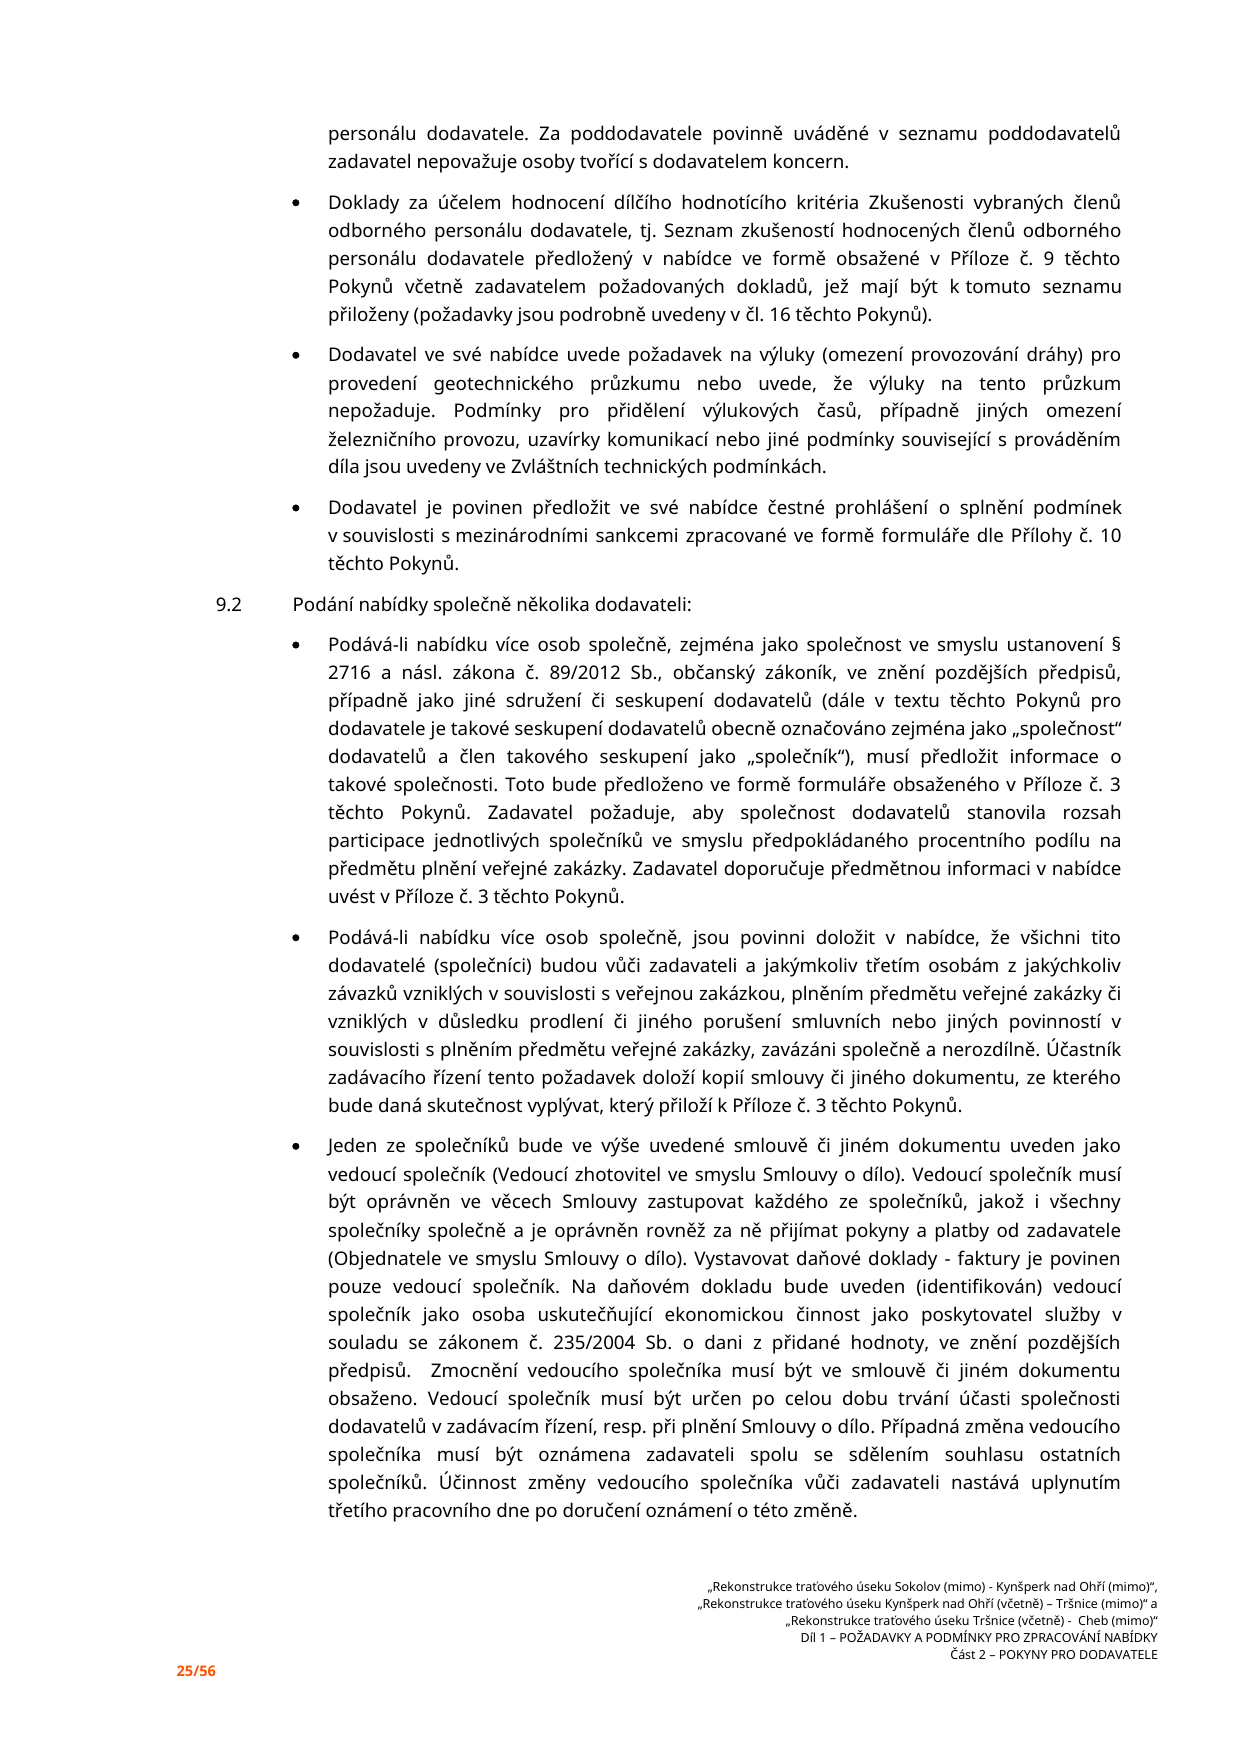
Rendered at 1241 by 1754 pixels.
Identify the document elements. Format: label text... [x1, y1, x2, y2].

text Doklady za účelem hodnocení dílčího hodnotícího kritéria Zkušenosti vybraných členů odborného personálu dodavatele, tj. Seznam zkušeností hodnocených členů odborného personálu dodavatele předložený v nabídce ve formě obsažené v Příloze č. 9 těchto Pokynů včetně zadavatelem požadovaných dokladů, jež mají být k tomuto seznamu přiloženy (požadavky jsou podrobně uvedeny v čl. 16 těchto Pokynů). [292, 189, 1122, 327]
text Podání nabídky společně několika dodavateli: [216, 591, 1122, 616]
text Podává-li nabídku více osob společně, jsou povinni doložit v nabídce, že všichni tito dodavatelé (společníci) budou vůči zadavateli a jakýmkoliv třetím osobám z jakýchkoliv závazků vzniklých v souvislosti s veřejnou zakázkou, plněním předmětu veřejné zakázky či vzniklých v důsledku prodlení či jiného porušení smluvních nebo jiných povinností v souvislosti s plněním předmětu veřejné zakázky, zavázáni společně a nerozdílně. Účastník zadávacího řízení tento požadavek doloží kopií smlouvy či jiného dokumentu, ze kterého bude daná skutečnost vyplývat, který přiloží k Příloze č. 3 těchto Pokynů. [292, 924, 1122, 1118]
text Jeden ze společníků bude ve výše uvedené smlouvě či jiném dokumentu uveden jako vedoucí společník (Vedoucí zhotovitel ve smyslu Smlouvy o dílo). Vedoucí společník musí být oprávněn ve věcech Smlouvy zastupovat každého ze společníků, jakož i všechny společníky společně a je oprávněn rovněž za ně přijímat pokyny a platby od zadavatele (Objednatele ve smyslu Smlouvy o dílo). Vystavovat daňové doklady - faktury je povinen pouze vedoucí společník. Na daňovém dokladu bude uveden (identifikován) vedoucí společník jako osoba uskutečňující ekonomickou činnost jako poskytovatel služby v souladu se zákonem č. 235/2004 Sb. o dani z přidané hodnoty, ve znění pozdějších předpisů. Zmocnění vedoucího společníka musí být ve smlouvě či jiném dokumentu obsaženo. Vedoucí společník musí být určen po celou dobu trvání účasti společnosti dodavatelů v zadávacím řízení, resp. při plnění Smlouvy o dílo. Případná změna vedoucího společníka musí být oznámena zadavateli spolu se sdělením souhlasu ostatních společníků. Účinnost změny vedoucího společníka vůči zadavateli nastává uplynutím třetího pracovního dne po doručení oznámení o této změně. [292, 1133, 1122, 1523]
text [292, 121, 1122, 174]
text Dodavatel ve své nabídce uvede požadavek na výluky (omezení provozování dráhy) pro provedení geotechnického průzkumu nebo uvede, že výluky na tento průzkum nepožaduje. Podmínky pro přidělení výlukových časů, případně jiných omezení železničního provozu, uzavírky komunikací nebo jiné podmínky související s prováděním díla jsou uvedeny ve Zvláštních technických podmínkách. [292, 342, 1122, 479]
text Podává-li nabídku více osob společně, zejména jako společnost ve smyslu ustanovení § 2716 a násl. zákona č. 89/2012 Sb., občanský zákoník, ve znění pozdějších předpisů, případně jako jiné sdružení či seskupení dodavatelů (dále v textu těchto Pokynů pro dodavatele je takové seskupení dodavatelů obecně označováno zejména jako „společnost“ dodavatelů a člen takového seskupení jako „společník“), musí předložit informace o takové společnosti. Toto bude předloženo ve formě formuláře obsaženého v Příloze č. 3 těchto Pokynů. Zadavatel požaduje, aby společnost dodavatelů stanovila rozsah participace jednotlivých společníků ve smyslu předpokládaného procentního podílu na předmětu plnění veřejné zakázky. Zadavatel doporučuje předmětnou informaci v nabídce uvést v Příloze č. 3 těchto Pokynů. [292, 631, 1122, 909]
text Dodavatel je povinen předložit ve své nabídce čestné prohlášení o splnění podmínek v souvislosti s mezinárodními sankcemi zpracované ve formě formuláře dle Přílohy č. 10 těchto Pokynů. [292, 494, 1122, 576]
